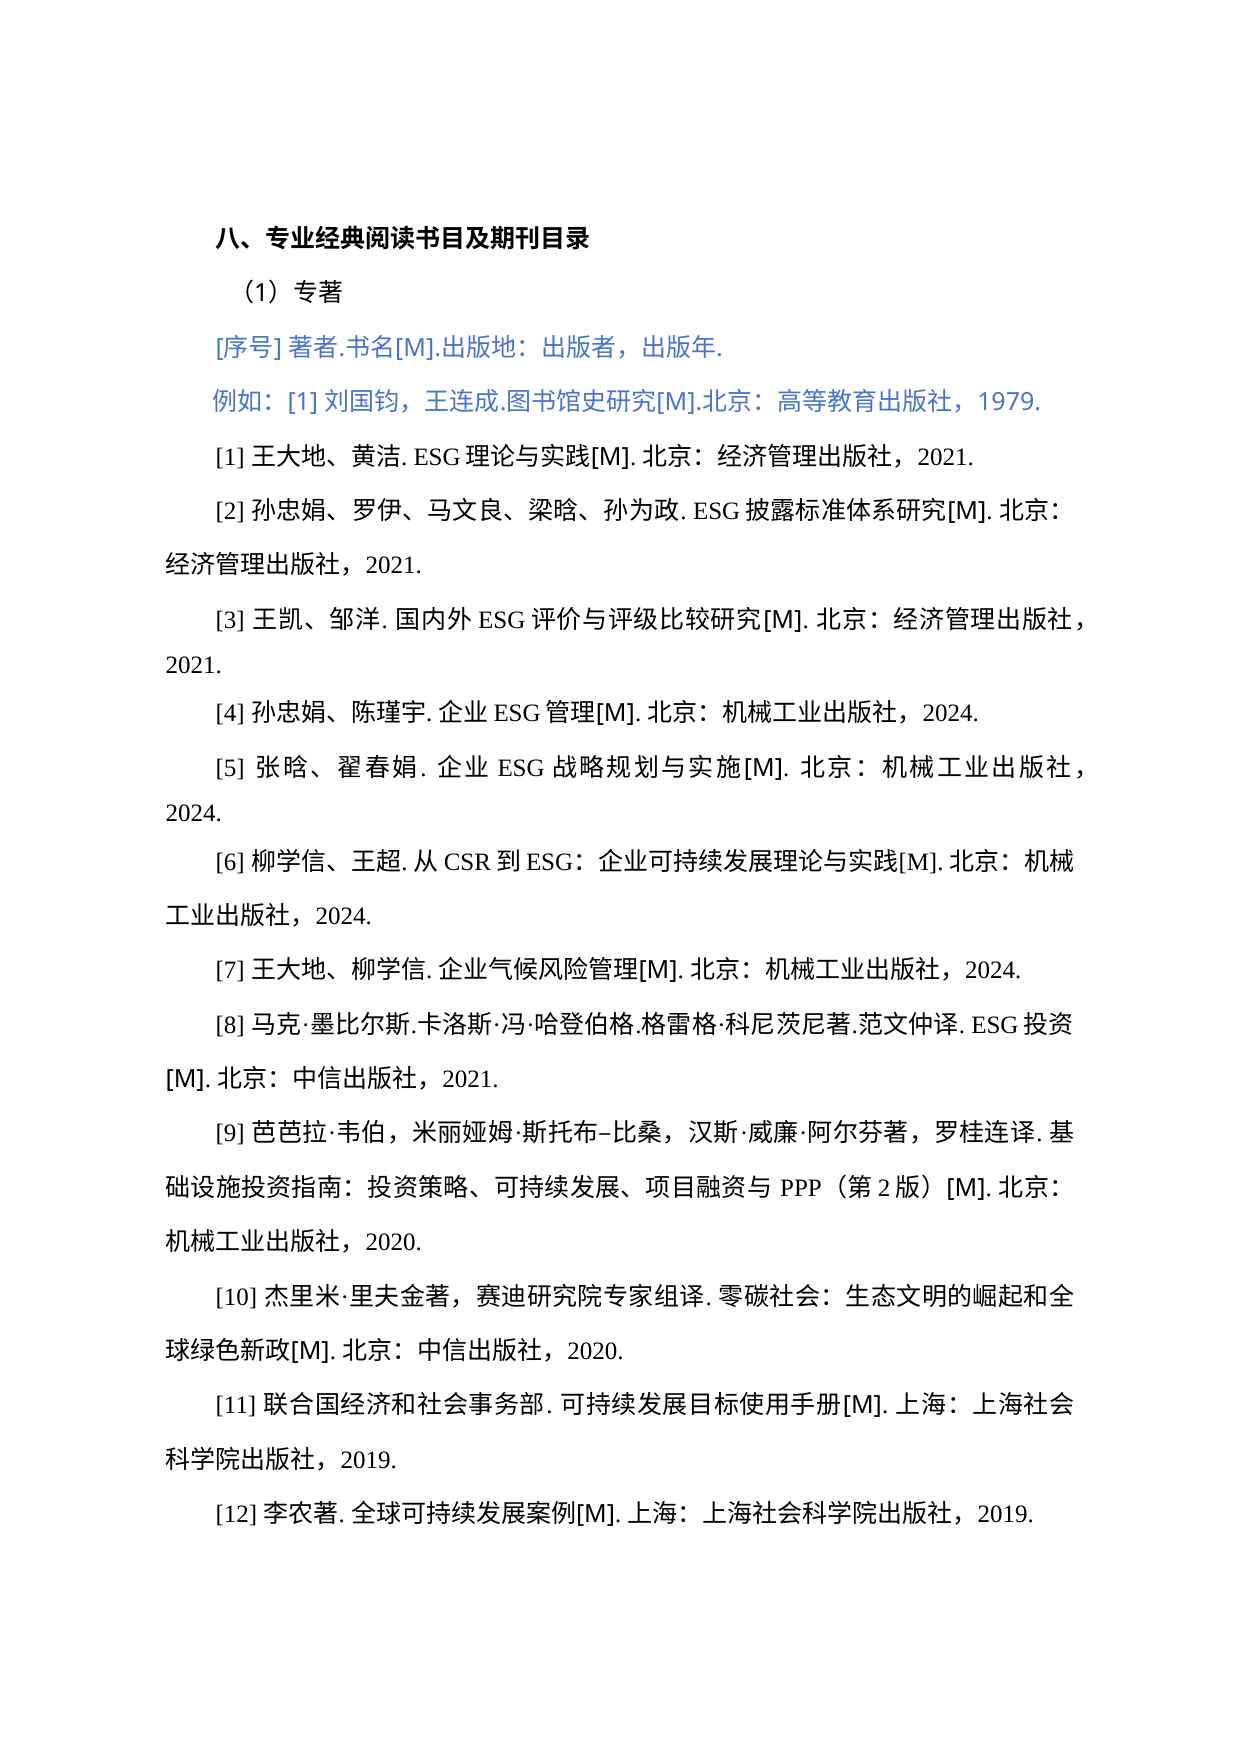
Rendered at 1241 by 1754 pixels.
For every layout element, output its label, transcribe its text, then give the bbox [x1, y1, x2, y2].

text [1] 王大地、黄洁. ESG理论与实践[M]. 北京：经济管理出版社，2021. [165, 436, 1075, 472]
text [7] 王大地、柳学信. 企业气候风险管理[M]. 北京：机械工业出版社，2024. [165, 950, 1075, 986]
text [3] 王凯、邹洋. 国内外ESG评价与评级比较研究[M]. 北京：经济管理出版社，2021. [165, 599, 1075, 678]
text 例如：[1] 刘国钧，王连成.图书馆史研究[M].北京：高等教育出版社，1979. [187, 382, 1075, 418]
text [4] 孙忠娟、陈瑾宇. 企业ESG管理[M]. 北京：机械工业出版社，2024. [165, 693, 1075, 729]
text [6] 柳学信、王超. 从CSR到ESG：企业可持续发展理论与实践[M]. 北京：机械工业出版社，2024. [165, 841, 1075, 932]
text [11] 联合国经济和社会事务部. 可持续发展目标使用手册[M]. 上海：上海社会科学院出版社，2019. [165, 1385, 1075, 1475]
text [2] 孙忠娟、罗伊、马文良、梁晗、孙为政. ESG披露标准体系研究[M]. 北京：经济管理出版社，2021. [165, 490, 1075, 581]
text [5] 张晗、翟春娟. 企业ESG战略规划与实施[M]. 北京：机械工业出版社，2024. [165, 747, 1075, 827]
list [序号] 著者.书名[M].出版地：出版者，出版年. [165, 327, 1075, 363]
text [8] 马克·墨比尔斯.卡洛斯·冯·哈登伯格.格雷格·科尼茨尼著.范文仲译. ESG投资[M]. 北京：中信出版社，2021. [165, 1004, 1075, 1095]
list （1）专著 [165, 273, 1075, 309]
text [9] 芭芭拉·韦伯，米丽娅姆·斯托布–比桑，汉斯·威廉·阿尔芬著，罗桂连译. 基础设施投资指南：投资策略、可持续发展、项目融资与PPP（第2版）[M]. 北京：机械工业出版社，2020. [165, 1113, 1075, 1258]
text 八、专业经典阅读书目及期刊目录 [165, 218, 1075, 255]
text [10] 杰里米·里夫金著，赛迪研究院专家组译. 零碳社会：生态文明的崛起和全球绿色新政[M]. 北京：中信出版社，2020. [165, 1276, 1075, 1367]
text [12] 李农著. 全球可持续发展案例[M]. 上海：上海社会科学院出版社，2019. [165, 1493, 1075, 1530]
